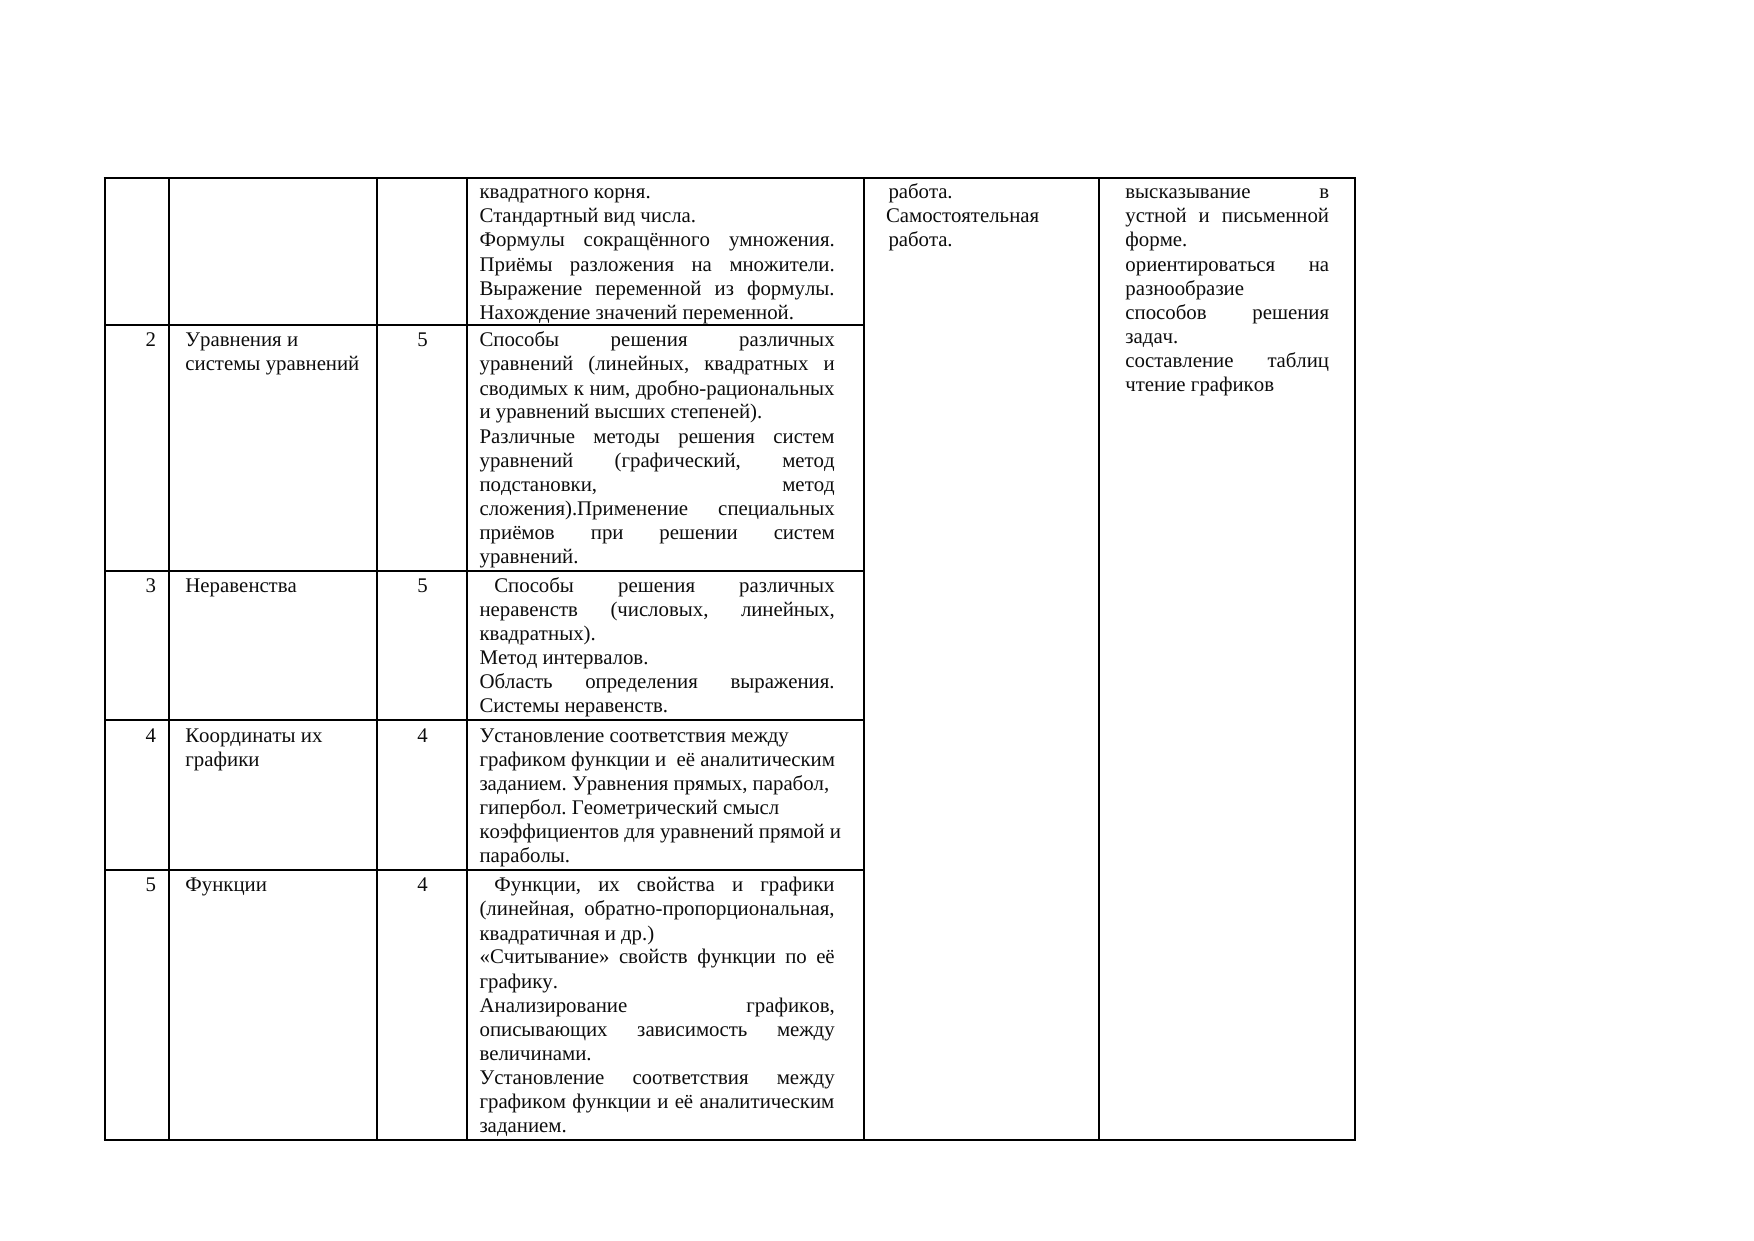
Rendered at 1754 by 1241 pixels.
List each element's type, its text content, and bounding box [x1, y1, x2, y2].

table_cell Уравнения и системы уравнений [170, 326, 376, 569]
table_cell Способы решения различных неравенств (числовых, линейных, квадратных). Метод интервалов. Область определения выражения. Системы неравенств. [468, 572, 863, 719]
table_cell 4 [378, 721, 466, 869]
table_cell Координаты их графики [170, 721, 376, 869]
table_cell 4 [378, 871, 466, 1138]
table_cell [1100, 179, 1354, 1138]
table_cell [468, 179, 863, 324]
table_cell 5 [378, 179, 466, 324]
table_cell Функции, их свойства и графики (линейная, обратно-пропорциональная, квадратичная и др.) «Считывание» свойств функции по её графику. Анализирование графиков, описывающих зависимость между величинами. Установление соответствия между графиком функции и её аналитическим заданием. [468, 871, 863, 1138]
table_cell Неравенства [170, 572, 376, 719]
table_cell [865, 179, 1098, 1138]
table_cell 2 [106, 326, 168, 569]
table_cell Установление соответствия между графиком функции и её аналитическим заданием. Уравнения прямых, парабол, гипербол. Геометрический смысл коэффициентов для уравнений прямой и параболы. [468, 721, 863, 869]
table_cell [170, 179, 376, 324]
table_cell Функции [170, 871, 376, 1138]
table_cell 1 [106, 179, 168, 324]
table_cell Способы решения различных уравнений (линейных, квадратных и сводимых к ним, дробно-рациональных и уравнений высших степеней). Различные методы решения систем уравнений (графический, метод подстановки, метод сложения).Применение специальных приёмов при решении систем уравнений. [468, 326, 863, 569]
table_cell 3 [106, 572, 168, 719]
table_cell 5 [378, 572, 466, 719]
table_cell 5 [378, 326, 466, 569]
table_cell 5 [106, 871, 168, 1138]
table_cell 4 [106, 721, 168, 869]
